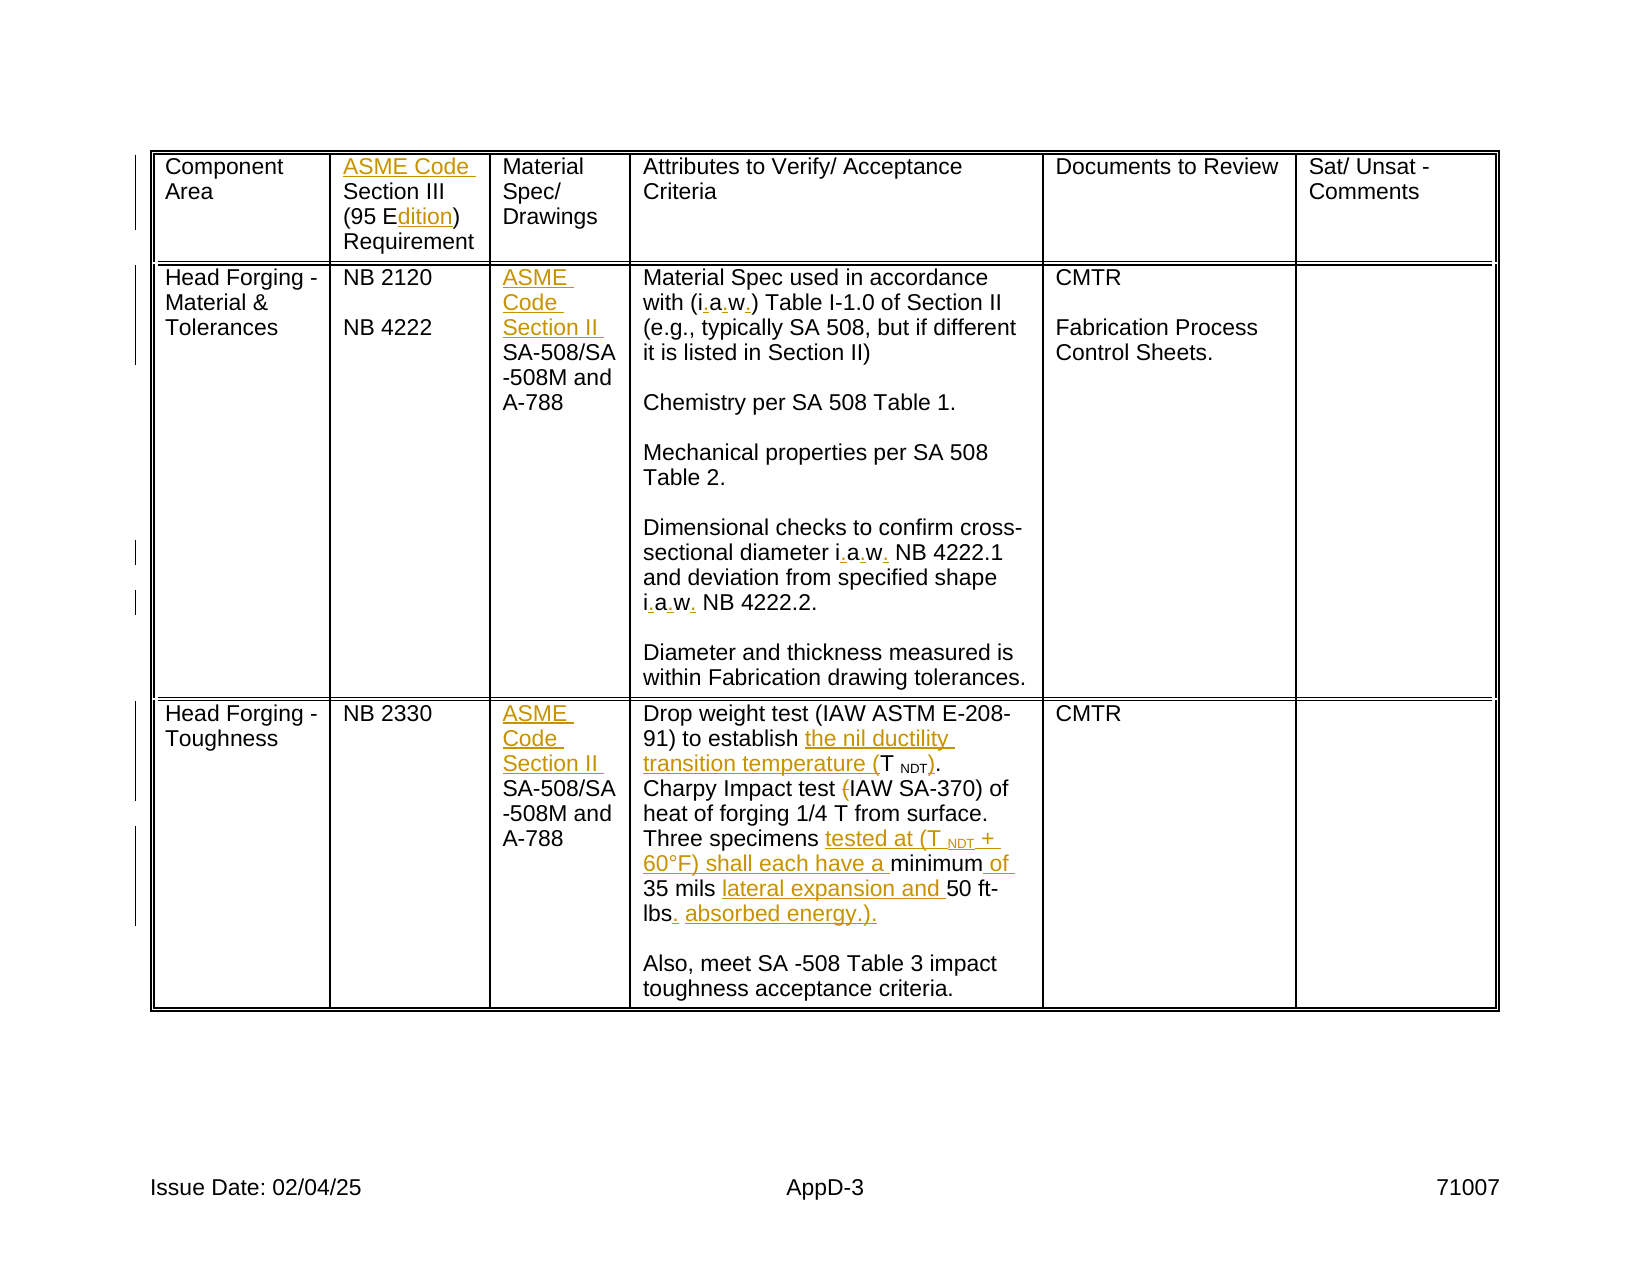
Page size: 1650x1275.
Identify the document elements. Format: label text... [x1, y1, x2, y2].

table_cell NB 2120 NB 4222 [331, 266, 489, 696]
table_cell NB 2330 [331, 701, 489, 1007]
table_cell Material Spec used in accordance with (iaw) Table I-1.0 of Section II (e.g., typically SA 508, but if different it is listed in Section II) Chemistry per SA 508 Table 1. Mechanical properties per SA 508 Table 2. Dimensional checks to confirm cross-sectional diameter iaw NB 4222.1 and deviation from specified shape iaw NB 4222.2. Diameter and thickness measured is within Fabrication drawing tolerances. [631, 266, 1042, 696]
table_header Section III (95 E) Requirement [331, 155, 489, 261]
table_cell [1297, 696, 1498, 1007]
table_cell [1297, 261, 1498, 696]
table_header Sat/ Unsat -Comments [1297, 155, 1495, 261]
table_header Material Spec/ Drawings [491, 155, 629, 261]
table_cell Head Forging - Material & Tolerances [152, 261, 329, 696]
table_cell Drop weight test (IAW ASTM E-208-91) to establish T NDT. Charpy Impact test IAW SA-370) of heat of forging 1/4 T from surface. Three specimens minimum35 mils 50 ft-lbs Also, meet SA -508 Table 3 impact toughness acceptance criteria. [631, 701, 1042, 1007]
table_cell SA-508/SA-508M and A-788 [491, 266, 629, 696]
table_cell CMTR [1044, 701, 1295, 1007]
table_cell CMTR Fabrication Process Control Sheets. [1044, 266, 1295, 696]
table_cell Head Forging - Toughness [152, 696, 329, 1007]
table_cell SA-508/SA-508M and A-788 [491, 701, 629, 1007]
table_header Attributes to Verify/ Acceptance Criteria [631, 155, 1042, 261]
table_header Documents to Review [1044, 155, 1295, 261]
table_header Component Area [155, 155, 329, 261]
